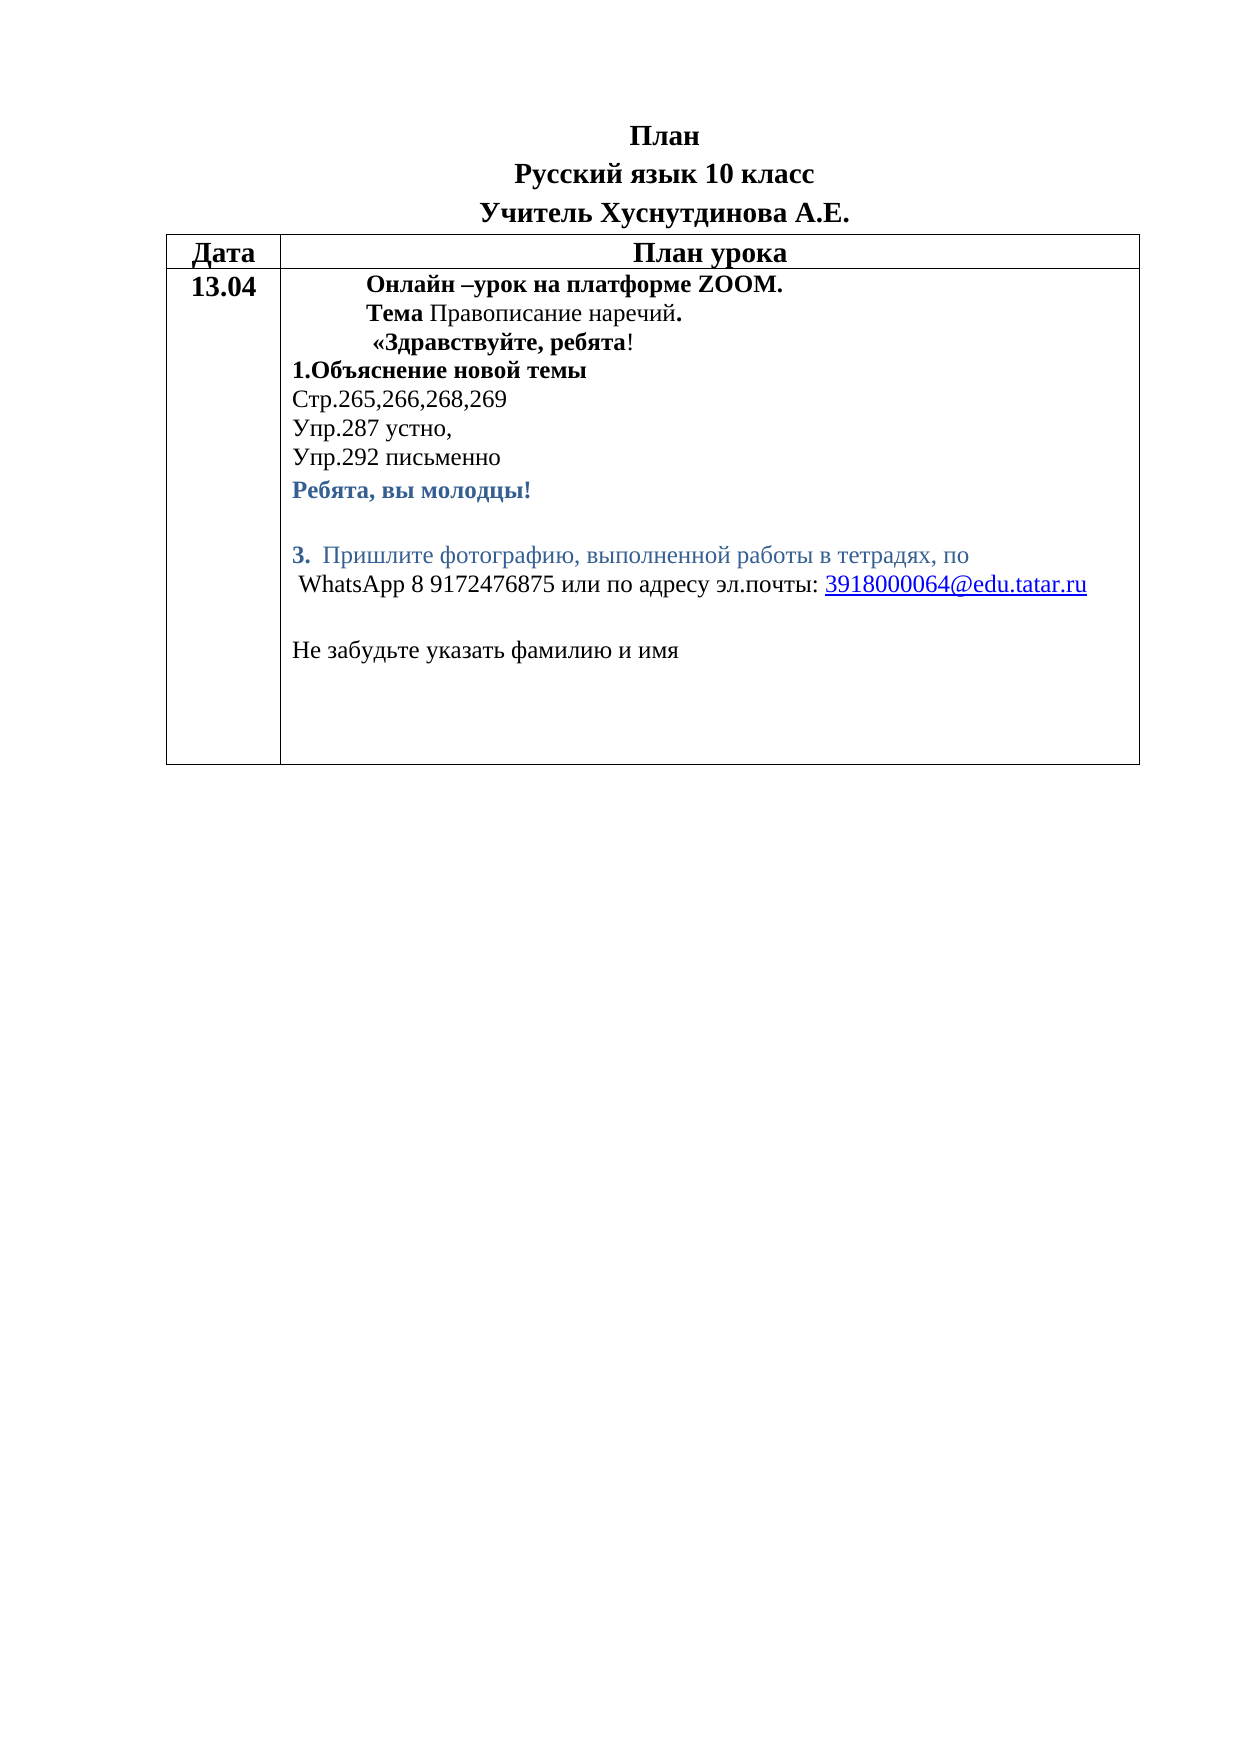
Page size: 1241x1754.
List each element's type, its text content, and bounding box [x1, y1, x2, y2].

table_cell 13.04 [167, 269, 280, 764]
text Учитель Хуснутдинова А.Е. [177, 195, 1152, 229]
table_cell Онлайн –урок на платформе ZOOM. Тема Правописание наречий. «Здравствуйте, ребята! 1.Объяснение новой темы Стр.265,266,268,269 Упр.287 устно, Упр.292 письменно Ребята, вы молодцы! 3. Пришлите фотографию, выполненной работы в тетрадях, по WhatsApp 8 9172476875 или по адресу эл.почты: 3918000064@edu.tatar.ru Не забудьте указать фамилию и имя [281, 269, 1139, 764]
text Русский язык 10 класс [177, 157, 1152, 190]
table_header План урока [281, 235, 1139, 268]
table_header Дата [167, 235, 280, 268]
text План [177, 118, 1152, 152]
